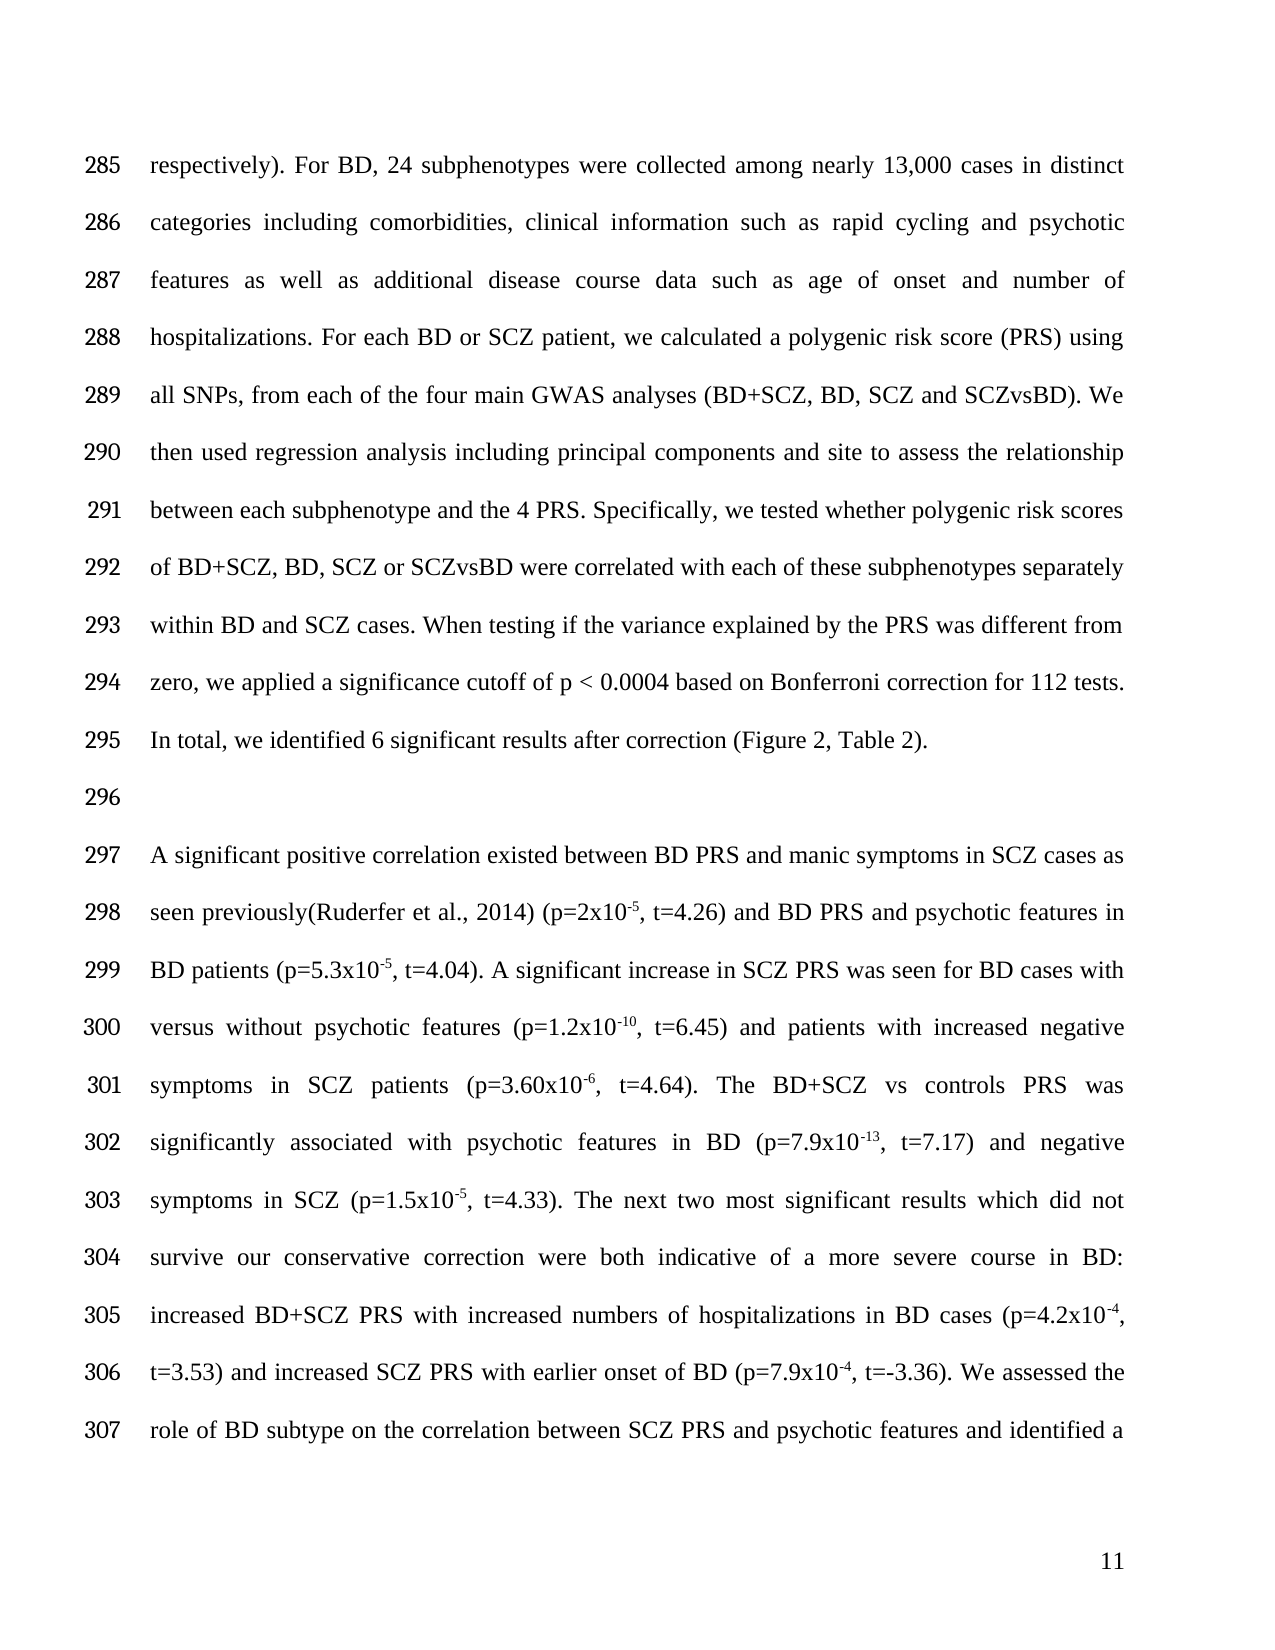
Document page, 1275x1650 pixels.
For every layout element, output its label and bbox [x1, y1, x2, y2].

text [150, 150, 1125, 754]
text [150, 840, 1125, 1444]
